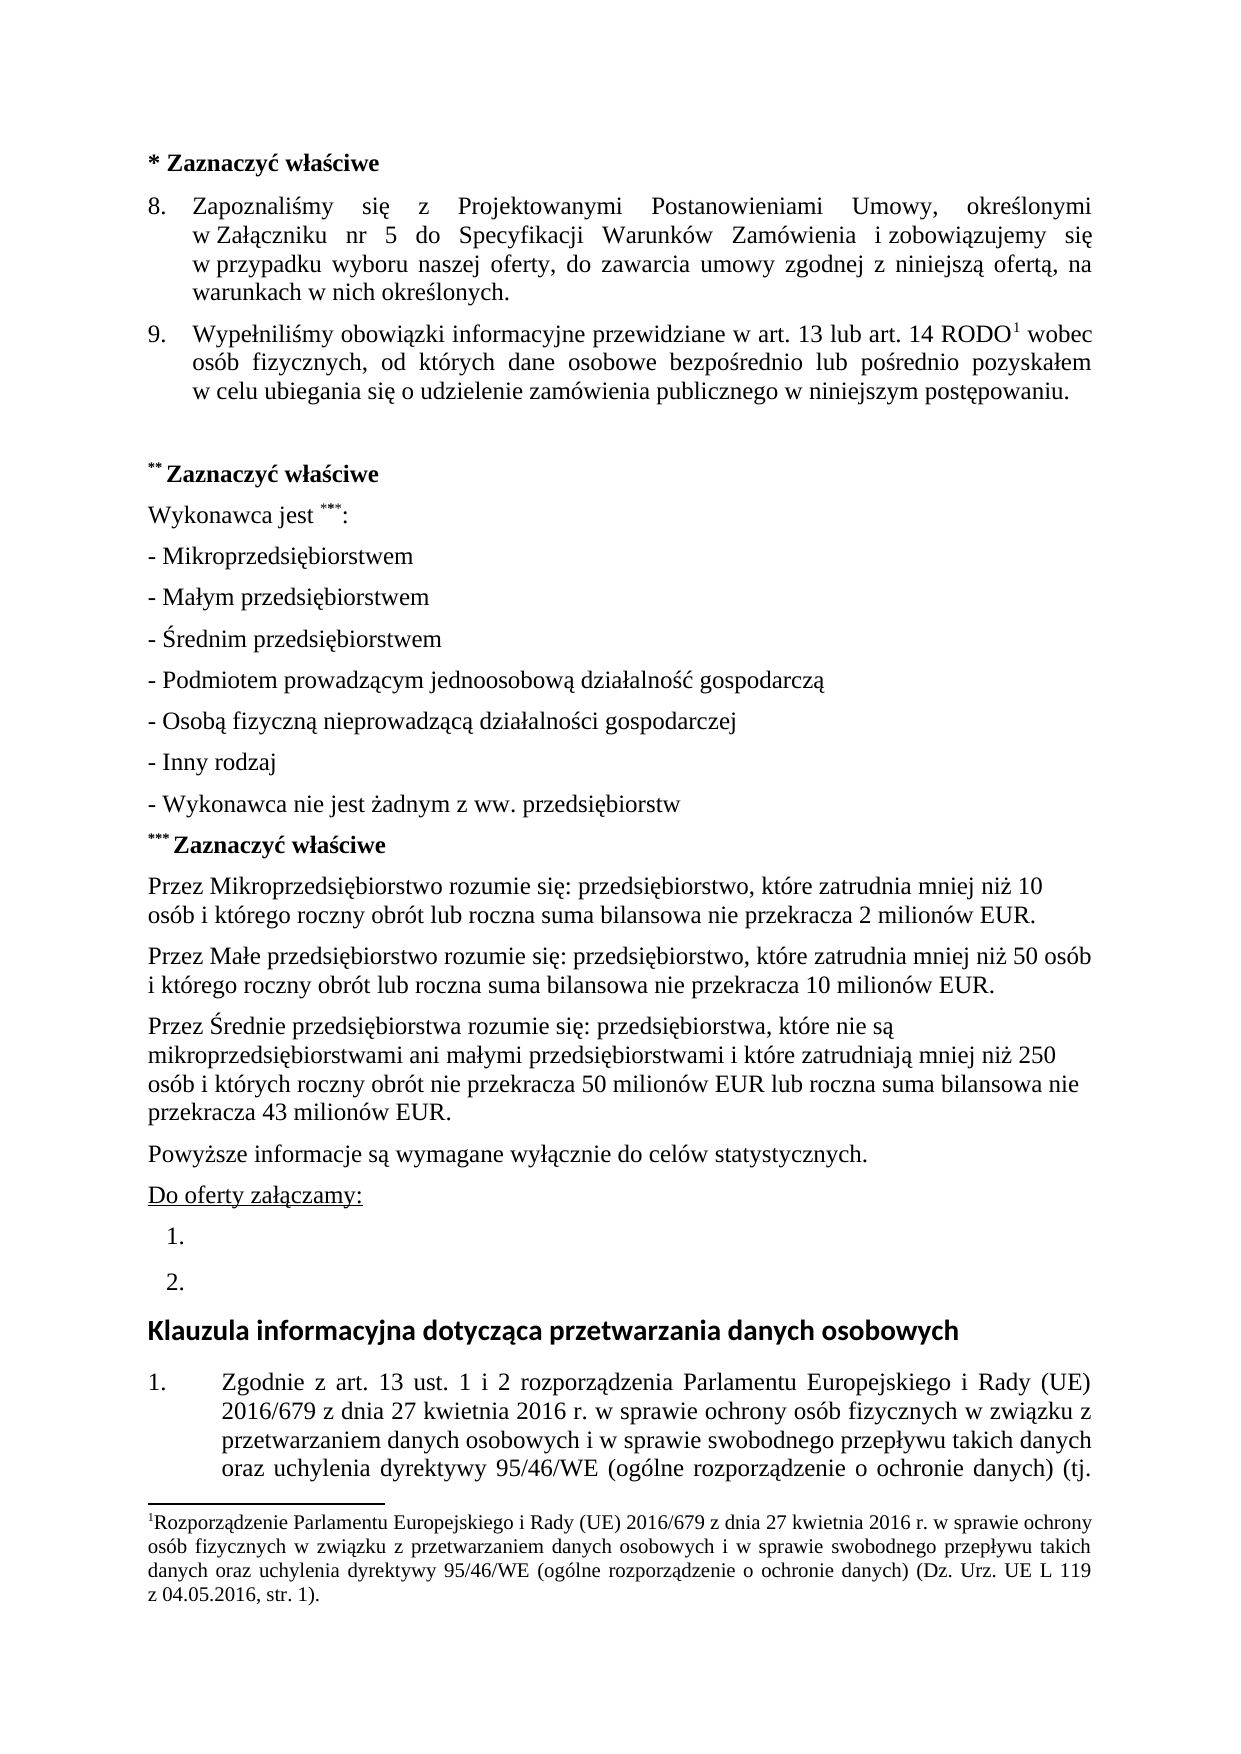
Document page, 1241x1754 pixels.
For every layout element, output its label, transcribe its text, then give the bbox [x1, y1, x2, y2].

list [148, 1367, 1093, 1482]
text - Średnim przedsiębiorstwem [148, 624, 1093, 652]
list Zapoznaliśmy się z Projektowanymi Postanowieniami Umowy, określonymi w Załączniku nr 5 do Specyfikacji Warunków Zamówienia i zobowiązujemy się w przypadku wyboru naszej oferty, do zawarcia umowy zgodnej z niniejszą ofertą, na warunkach w nich określonych. [148, 191, 1093, 306]
text - Wykonawca nie jest żadnym z ww. przedsiębiorstw [148, 789, 1093, 817]
text Do oferty załączamy: [148, 1180, 1093, 1209]
text - Podmiotem prowadzącym jednoosobową działalność gospodarczą [148, 665, 1093, 694]
list Wypełniliśmy obowiązki informacyjne przewidziane w art. 13 lub art. 14 RODO wobec osób fizycznych, od których dane osobowe bezpośrednio lub pośrednio pozyskałem w celu ubiegania się o udzielenie zamówienia publicznego w niniejszym postępowaniu. [148, 319, 1093, 405]
text - Inny rodzaj [148, 747, 1093, 776]
text - Mikroprzedsiębiorstwem [148, 541, 1093, 570]
text - Osobą fizyczną nieprowadzącą działalności gospodarczej [148, 706, 1093, 735]
text Wykonawca jest ***: [148, 500, 1093, 529]
text Klauzula informacyjna dotycząca przetwarzania danych osobowych [148, 1312, 1093, 1348]
text Przez Małe przedsiębiorstwo rozumie się: przedsiębiorstwo, które zatrudnia mniej niż 50 osób i którego roczny obrót lub roczna suma bilansowa nie przekracza 10 milionów EUR. [148, 941, 1093, 999]
text Przez Średnie przedsiębiorstwa rozumie się: przedsiębiorstwa, które nie są mikroprzedsiębiorstwami ani małymi przedsiębiorstwami i które zatrudniają mniej niż 250 osób i których roczny obrót nie przekracza 50 milionów EUR lub roczna suma bilansowa nie przekracza 43 milionów EUR. [148, 1011, 1093, 1126]
text * Zaznaczyć właściwe [148, 148, 1093, 176]
text - Małym przedsiębiorstwem [148, 582, 1093, 611]
text *** Zaznaczyć właściwe [148, 830, 1093, 859]
text ** Zaznaczyć właściwe [148, 459, 1093, 487]
text Przez Mikroprzedsiębiorstwo rozumie się: przedsiębiorstwo, które zatrudnia mniej niż 10 osób i którego roczny obrót lub roczna suma bilansowa nie przekracza 2 milionów EUR. [148, 871, 1093, 929]
text Powyższe informacje są wymagane wyłącznie do celów statystycznych. [148, 1139, 1093, 1167]
